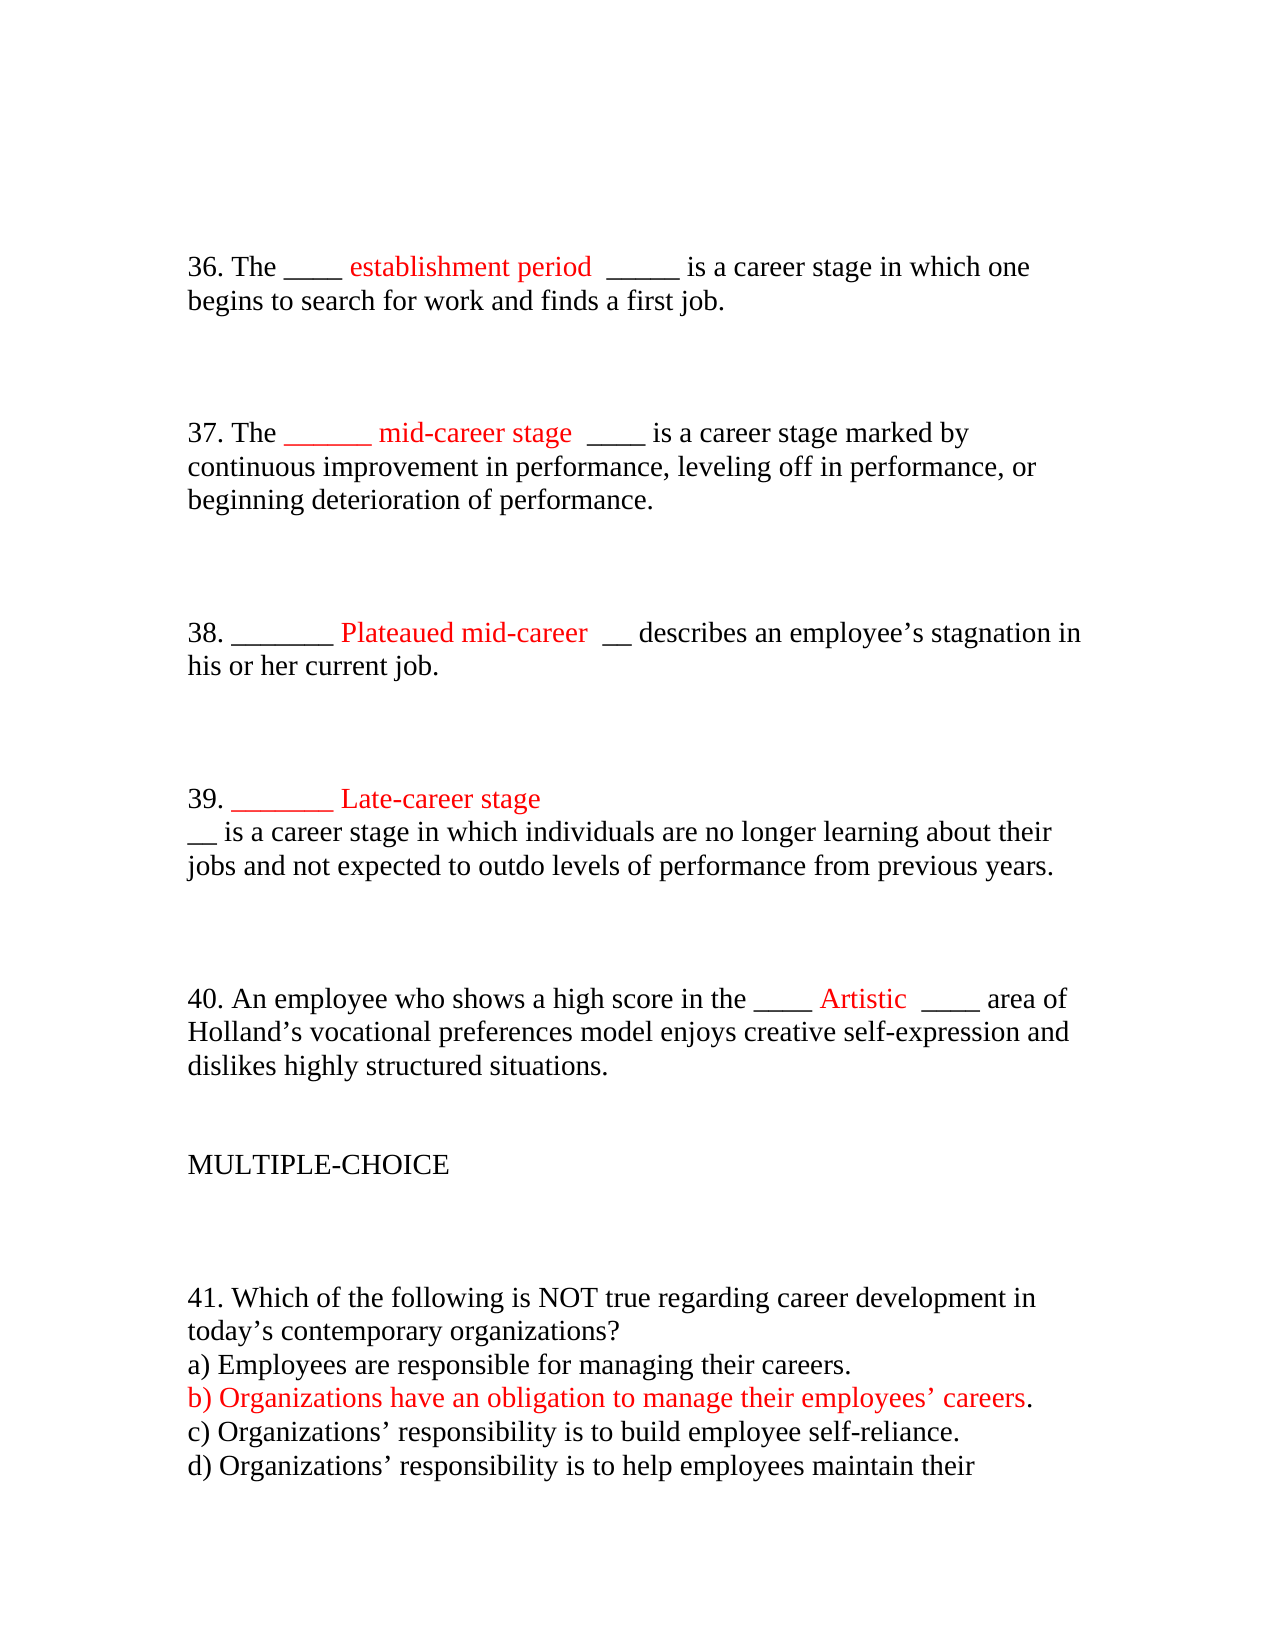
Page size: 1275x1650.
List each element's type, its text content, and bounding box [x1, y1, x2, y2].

text 38. _______ Plateaued mid-career __ describes an employee’s stagnation in his or her current job. [187, 615, 1087, 682]
text c) Organizations’ responsibility is to build employee self-reliance. [187, 1414, 1087, 1448]
text 37. The ______ mid-career stage ____ is a career stage marked by continuous improvement in performance, leveling off in performance, or beginning deterioration of performance. [187, 415, 1087, 516]
text b) Organizations have an obligation to manage their employees’ careers. [187, 1381, 1087, 1414]
text 39. _______ Late-career stage [187, 781, 1087, 814]
text 40. An employee who shows a high score in the ____ Artistic ____ area of Holland’s vocational preferences model enjoys creative self-expression and dislikes highly structured situations. [187, 981, 1087, 1081]
text MULTIPLE-CHOICE [187, 1147, 1087, 1181]
text 41. Which of the following is NOT true regarding career development in today’s contemporary organizations? [187, 1280, 1087, 1347]
text __ is a career stage in which individuals are no longer learning about their jobs and not expected to outdo levels of performance from previous years. [187, 814, 1087, 882]
text 36. The ____ establishment period _____ is a career stage in which one begins to search for work and finds a first job. [187, 249, 1087, 316]
text a) Employees are responsible for managing their careers. [187, 1347, 1087, 1381]
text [187, 1448, 1087, 1481]
